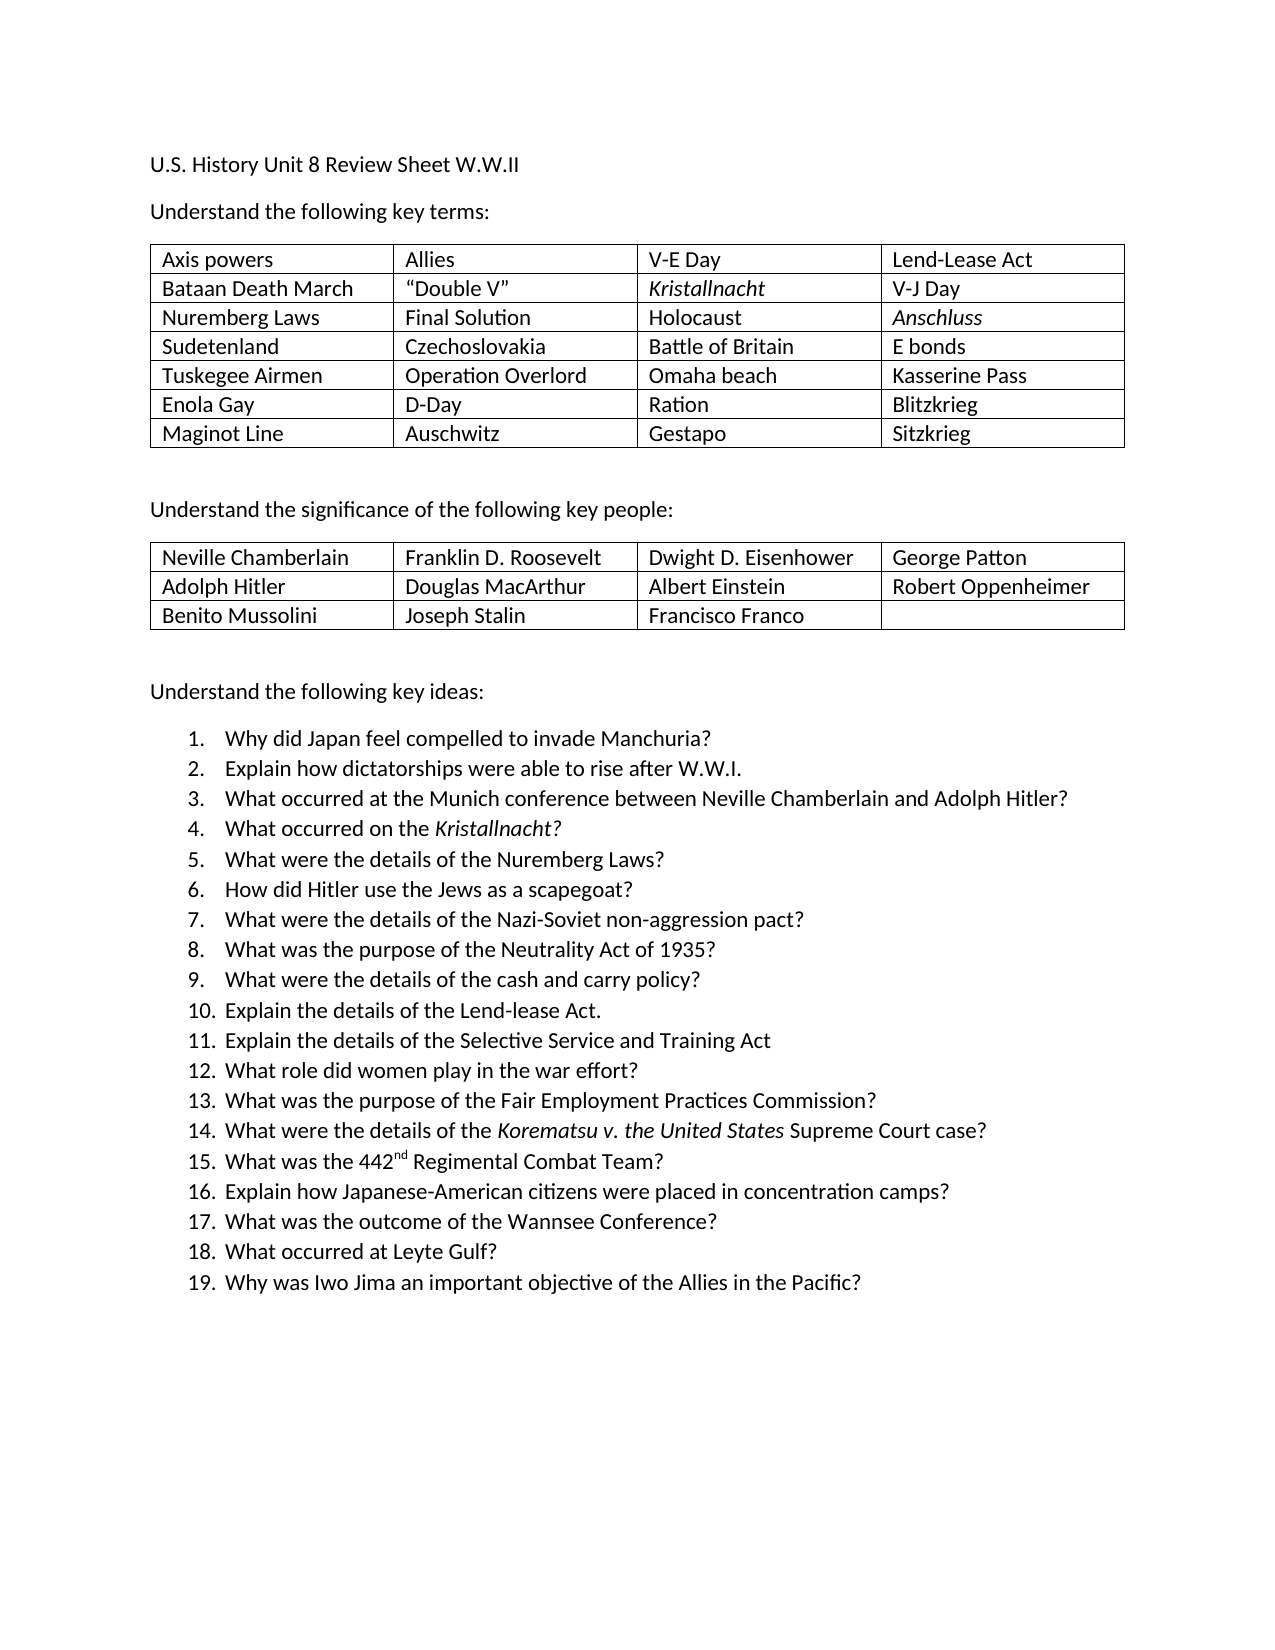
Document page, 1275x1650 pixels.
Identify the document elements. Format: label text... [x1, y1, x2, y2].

table_cell Omaha beach [638, 361, 881, 389]
list Explain how dictatorships were able to rise after W.W.I. [187, 754, 1125, 782]
table_cell Tuskegee Airmen [151, 361, 393, 389]
list Explain how Japanese-American citizens were placed in concentration camps? [187, 1177, 1125, 1205]
table_cell Gestapo [638, 419, 881, 447]
table_cell Kristallnacht [638, 274, 881, 302]
table_header Axis powers [151, 245, 393, 273]
text U.S. History Unit 8 Review Sheet W.W.II [150, 150, 1125, 178]
list What was the outcome of the Wannsee Conference? [187, 1207, 1125, 1235]
table_cell Bataan Death March [151, 274, 393, 302]
table_cell Auschwitz [394, 419, 637, 447]
list What was the purpose of the Fair Employment Practices Commission? [187, 1086, 1125, 1114]
table_header V-E Day [638, 245, 881, 273]
table_cell Benito Mussolini [151, 601, 393, 629]
list What were the details of the Nazi-Soviet non-aggression pact? [187, 905, 1125, 933]
list How did Hitler use the Jews as a scapegoat? [187, 875, 1125, 903]
list What were the details of the Korematsu v. the United States Supreme Court case? [187, 1117, 1125, 1145]
table_cell D-Day [394, 390, 637, 418]
text Understand the following key ideas: [150, 677, 1125, 705]
list Explain the details of the Selective Service and Training Act [187, 1026, 1125, 1054]
table_cell Nuremberg Laws [151, 303, 393, 331]
table_cell [882, 601, 1124, 629]
table_cell Final Solution [394, 303, 637, 331]
table_cell Holocaust [638, 303, 881, 331]
table_header Lend-Lease Act [882, 245, 1124, 273]
list What were the details of the cash and carry policy? [187, 966, 1125, 994]
table_cell Blitzkrieg [882, 390, 1124, 418]
list What was the purpose of the Neutrality Act of 1935? [187, 935, 1125, 963]
table_cell Anschluss [882, 303, 1124, 331]
list What were the details of the Nuremberg Laws? [187, 845, 1125, 873]
table_cell Douglas MacArthur [394, 572, 637, 600]
list What role did women play in the war effort? [187, 1056, 1125, 1084]
list Why did Japan feel compelled to invade Manchuria? [187, 724, 1125, 752]
list Explain the details of the Lend-lease Act. [187, 996, 1125, 1024]
table_header Neville Chamberlain [151, 543, 393, 571]
list What occurred on the Kristallnacht? [187, 814, 1125, 843]
text Understand the following key terms: [150, 197, 1125, 225]
table_header George Patton [882, 543, 1124, 571]
table_header Allies [394, 245, 637, 273]
table_cell Maginot Line [151, 419, 393, 447]
table_cell Joseph Stalin [394, 601, 637, 629]
table_cell Operation Overlord [394, 361, 637, 389]
table_cell Francisco Franco [638, 601, 881, 629]
table_header Franklin D. Roosevelt [394, 543, 637, 571]
table_cell Kasserine Pass [882, 361, 1124, 389]
list What was the 442nd Regimental Combat Team? [187, 1147, 1125, 1175]
table_cell Albert Einstein [638, 572, 881, 600]
table_cell V-J Day [882, 274, 1124, 302]
table_cell Enola Gay [151, 390, 393, 418]
table_cell Adolph Hitler [151, 572, 393, 600]
table_cell “Double V” [394, 274, 637, 302]
list Why was Iwo Jima an important objective of the Allies in the Pacific? [187, 1268, 1125, 1296]
table_cell Robert Oppenheimer [882, 572, 1124, 600]
table_cell E bonds [882, 332, 1124, 360]
table_cell Battle of Britain [638, 332, 881, 360]
table_cell Ration [638, 390, 881, 418]
list What occurred at the Munich conference between Neville Chamberlain and Adolph Hitler? [187, 784, 1125, 812]
table_cell Sitzkrieg [882, 419, 1124, 447]
text Understand the significance of the following key people: [150, 495, 1125, 523]
table_cell Sudetenland [151, 332, 393, 360]
table_header Dwight D. Eisenhower [638, 543, 881, 571]
list What occurred at Leyte Gulf? [187, 1237, 1125, 1266]
table_cell Czechoslovakia [394, 332, 637, 360]
